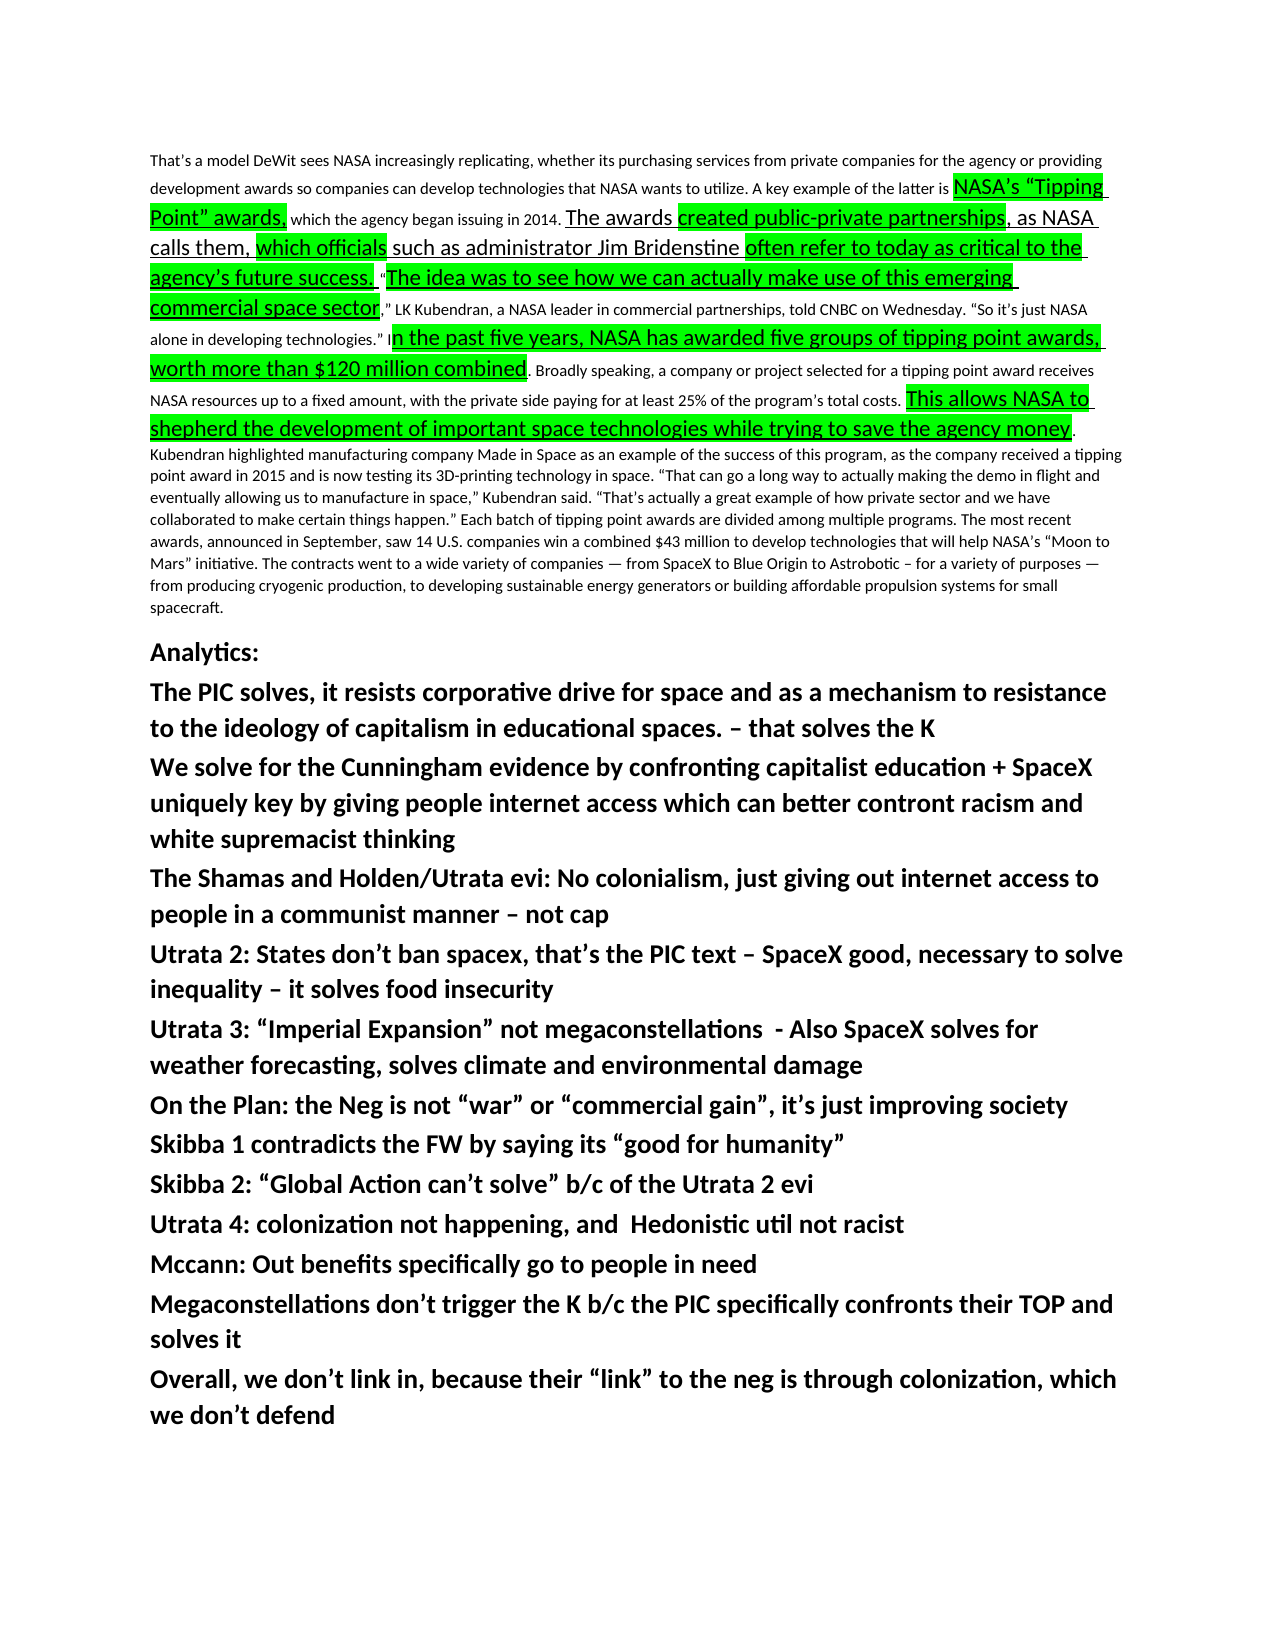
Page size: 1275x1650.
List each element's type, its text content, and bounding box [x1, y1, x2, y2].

subtitle The PIC solves, it resists corporative drive for space and as a mechanism to resistance to the ideology of capitalism in educational spaces. – that solves the K [150, 675, 1125, 744]
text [150, 150, 1125, 617]
subtitle Mccann: Out benefits specifically go to people in need [150, 1247, 1125, 1280]
subtitle Skibba 1 contradicts the FW by saying its “good for humanity” [150, 1128, 1125, 1161]
subtitle Utrata 3: “Imperial Expansion” not megaconstellations - Also SpaceX solves for weather forecasting, solves climate and environmental damage [150, 1012, 1125, 1081]
subtitle We solve for the Cunningham evidence by confronting capitalist education + SpaceX uniquely key by giving people internet access which can better contront racism and white supremacist thinking [150, 751, 1125, 855]
subtitle The Shamas and Holden/Utrata evi: No colonialism, just giving out internet access to people in a communist manner – not cap [150, 862, 1125, 930]
subtitle Utrata 4: colonization not happening, and Hedonistic util not racist [150, 1207, 1125, 1240]
subtitle Skibba 2: “Global Action can’t solve” b/c of the Utrata 2 evi [150, 1167, 1125, 1201]
subtitle Analytics: [150, 635, 1125, 668]
subtitle Utrata 2: States don’t ban spacex, that’s the PIC text – SpaceX good, necessary to solve inequality – it solves food insecurity [150, 937, 1125, 1006]
subtitle Overall, we don’t link in, because their “link” to the neg is through colonization, which we don’t defend [150, 1362, 1125, 1431]
subtitle Megaconstellations don’t trigger the K b/c the PIC specifically confronts their TOP and solves it [150, 1287, 1125, 1356]
subtitle On the Plan: the Neg is not “war” or “commercial gain”, it’s just improving society [150, 1088, 1125, 1121]
